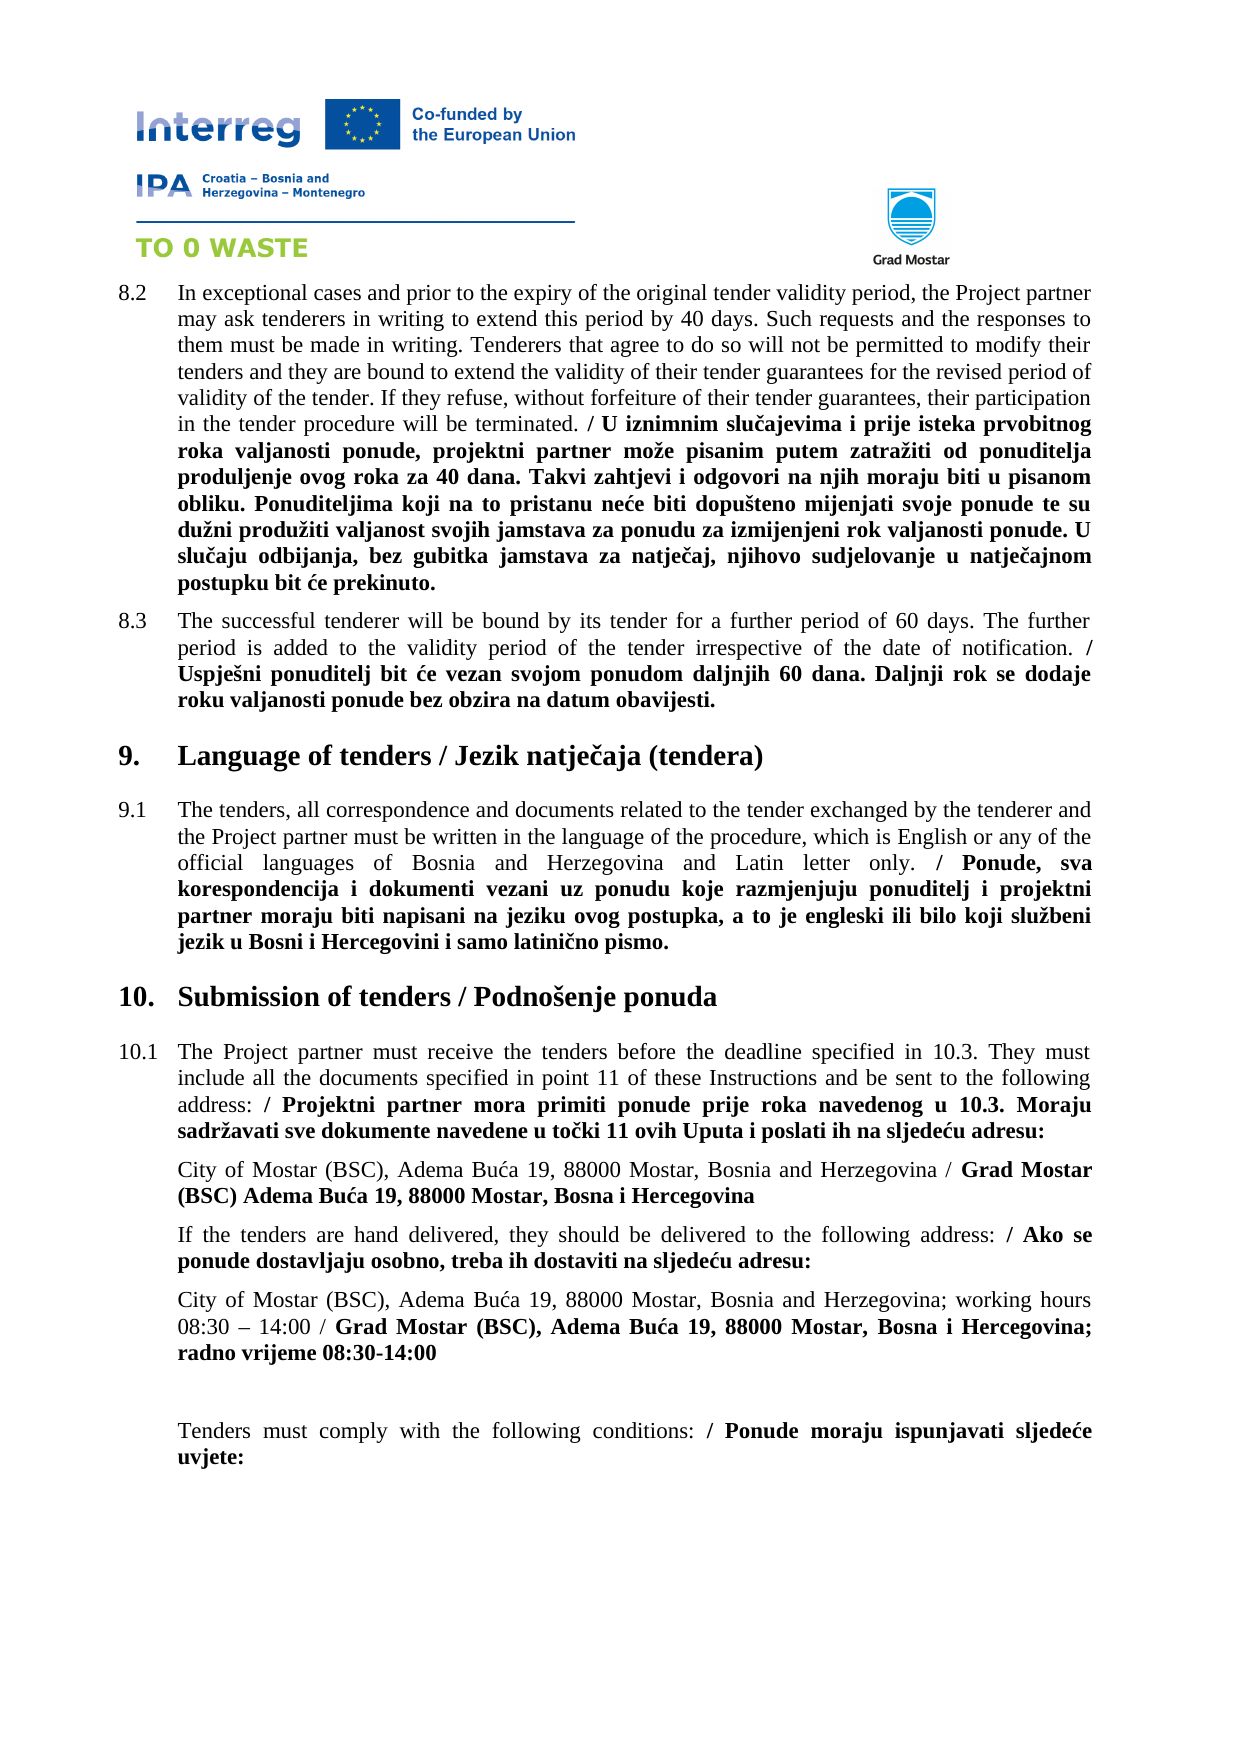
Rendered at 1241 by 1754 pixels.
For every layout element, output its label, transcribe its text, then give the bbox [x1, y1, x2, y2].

subtitle 9.1 The tenders, all correspondence and documents related to the tender exchanged by the tenderer and the Project partner must be written in the language of the procedure, which is English or any of the official languages of Bosnia and Herzegovina and Latin letter only. / Ponude, sva korespondencija i dokumenti vezani uz ponudu koje razmjenjuju ponuditelj i projektni partner moraju biti napisani na jeziku ovog postupka, a to je engleski ili bilo koji službeni jezik u Bosni i Hercegovini i samo latinično pismo. [118, 796, 1092, 954]
subtitle Submission of tenders / Podnošenje ponuda [118, 979, 1092, 1013]
text Tenders must comply with the following conditions: / Ponude moraju ispunjavati sljedeće uvjete: [177, 1417, 1092, 1469]
text City of Mostar (BSC), Adema Buća 19, 88000 Mostar, Bosnia and Herzegovina; working hours 08:30 – 14:00 / Grad Mostar (BSC), Adema Buća 19, 88000 Mostar, Bosna i Hercegovina; radno vrijeme 08:30-14:00 [177, 1286, 1092, 1366]
subtitle Language of tenders / Jezik natječaja (tendera) [118, 738, 1092, 771]
text If the tenders are hand delivered, they should be delivered to the following address: / Ako se ponude dostavljaju osobno, treba ih dostaviti na sljedeću adresu: [177, 1221, 1092, 1274]
subtitle 8.2 In exceptional cases and prior to the expiry of the original tender validity period, the Project partner may ask tenderers in writing to extend this period by 40 days. Such requests and the responses to them must be made in writing. Tenderers that agree to do so will not be permitted to modify their tenders and they are bound to extend the validity of their tender guarantees for the revised period of validity of the tender. If they refuse, without forfeiture of their tender guarantees, their participation in the tender procedure will be terminated. / U iznimnim slučajevima i prije isteka prvobitnog roka valjanosti ponude, projektni partner može pisanim putem zatražiti od ponuditelja produljenje ovog roka za 40 dana. Takvi zahtjevi i odgovori na njih moraju biti u pisanom obliku. Ponuditeljima koji na to pristanu neće biti dopušteno mijenjati svoje ponude te su dužni produžiti valjanost svojih jamstava za ponudu za izmijenjeni rok valjanosti ponude. U slučaju odbijanja, bez gubitka jamstava za natječaj, njihovo sudjelovanje u natječajnom postupku bit će prekinuto. [118, 279, 1092, 595]
picture [871, 186, 952, 267]
subtitle 10.1 The Project partner must receive the tenders before the deadline specified in 10.3. They must include all the documents specified in point 11 of these Instructions and be sent to the following address: / Projektni partner mora primiti ponude prije roka navedenog u 10.3. Moraju sadržavati sve dokumente navedene u točki 11 ovih Uputa i poslati ih na sljedeću adresu: [118, 1038, 1092, 1143]
picture [118, 87, 595, 267]
text City of Mostar (BSC), Adema Buća 19, 88000 Mostar, Bosnia and Herzegovina / Grad Mostar (BSC) Adema Buća 19, 88000 Mostar, Bosna i Hercegovina [177, 1156, 1092, 1209]
text 8.3 The successful tenderer will be bound by its tender for a further period of 60 days. The further period is added to the validity period of the tender irrespective of the date of notification. / Uspješni ponuditelj bit će vezan svojom ponudom daljnjih 60 dana. Daljnji rok se dodaje roku valjanosti ponude bez obzira na datum obavijesti. [118, 607, 1092, 713]
